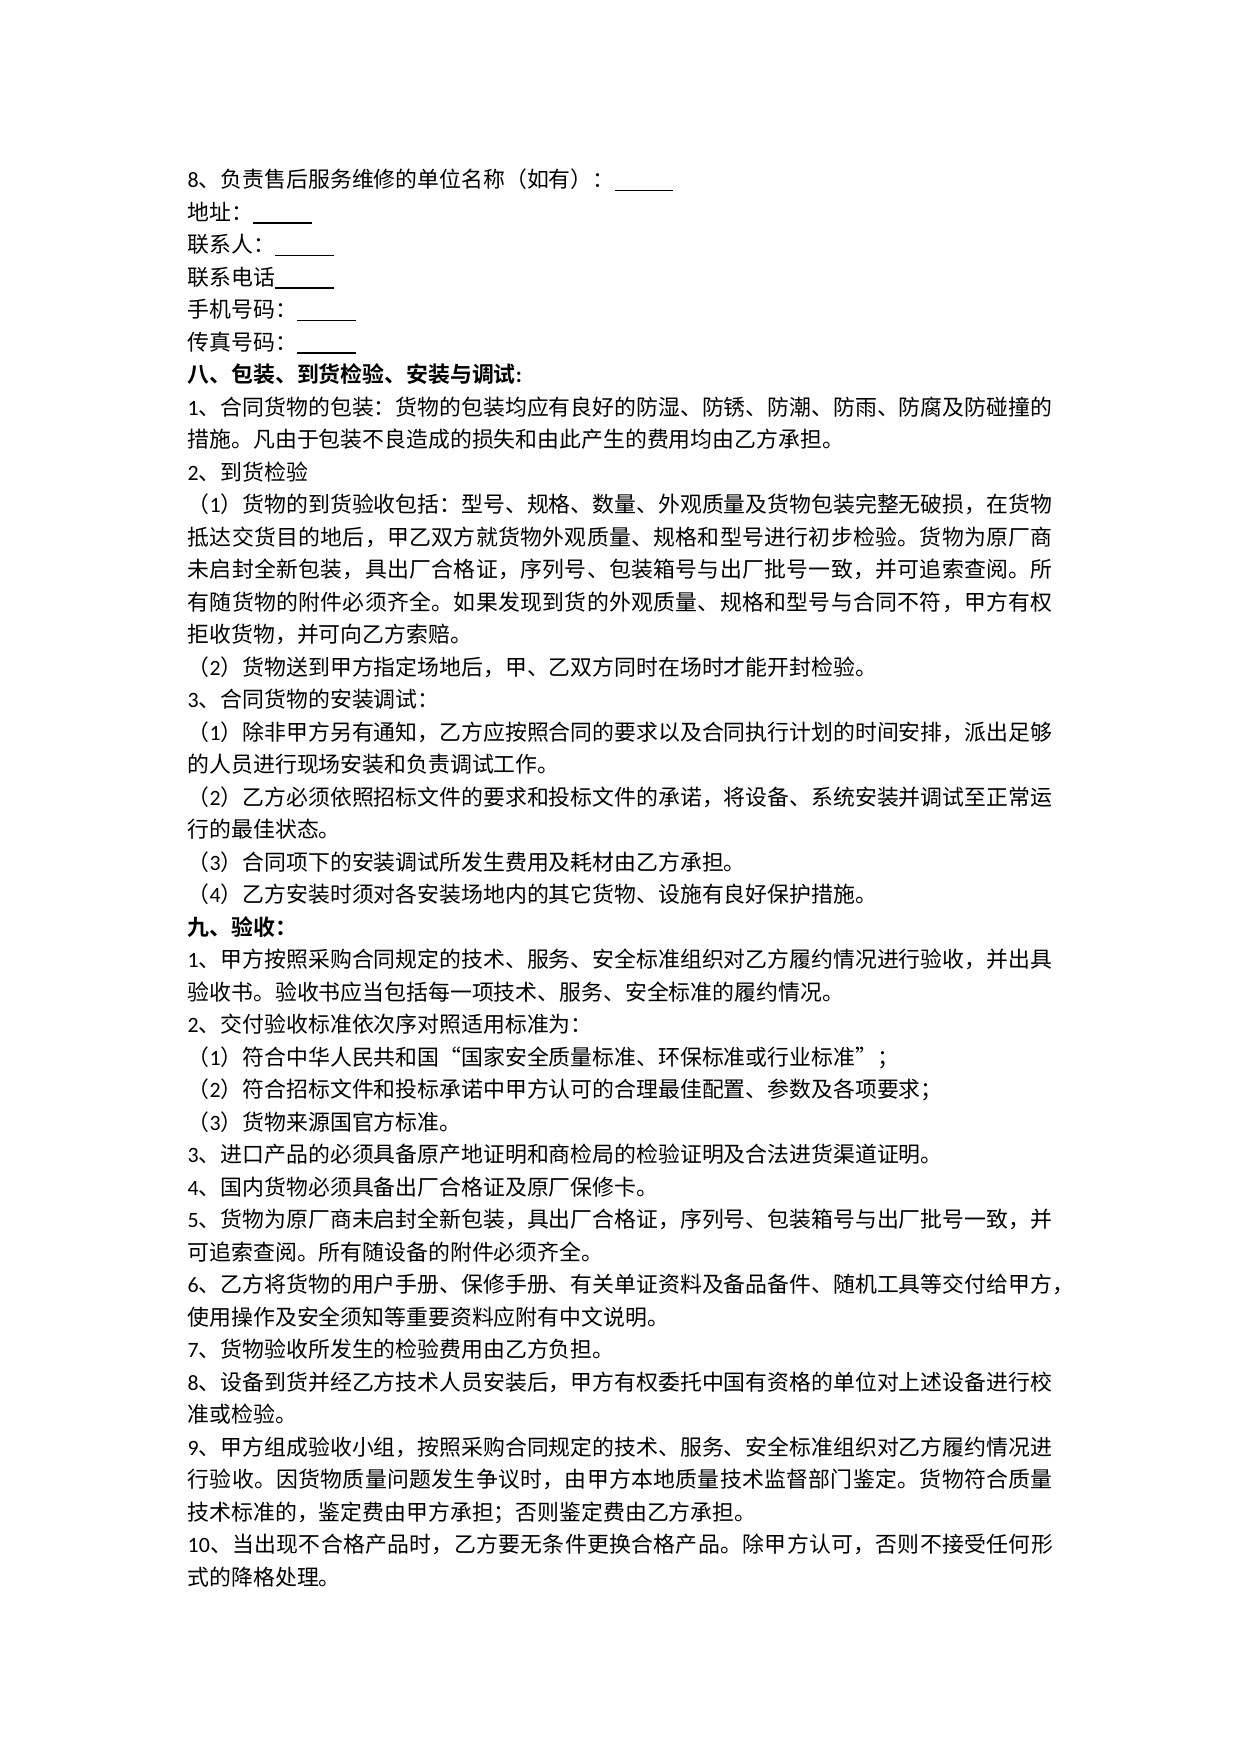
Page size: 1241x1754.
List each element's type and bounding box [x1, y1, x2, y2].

text [187, 162, 1053, 1592]
